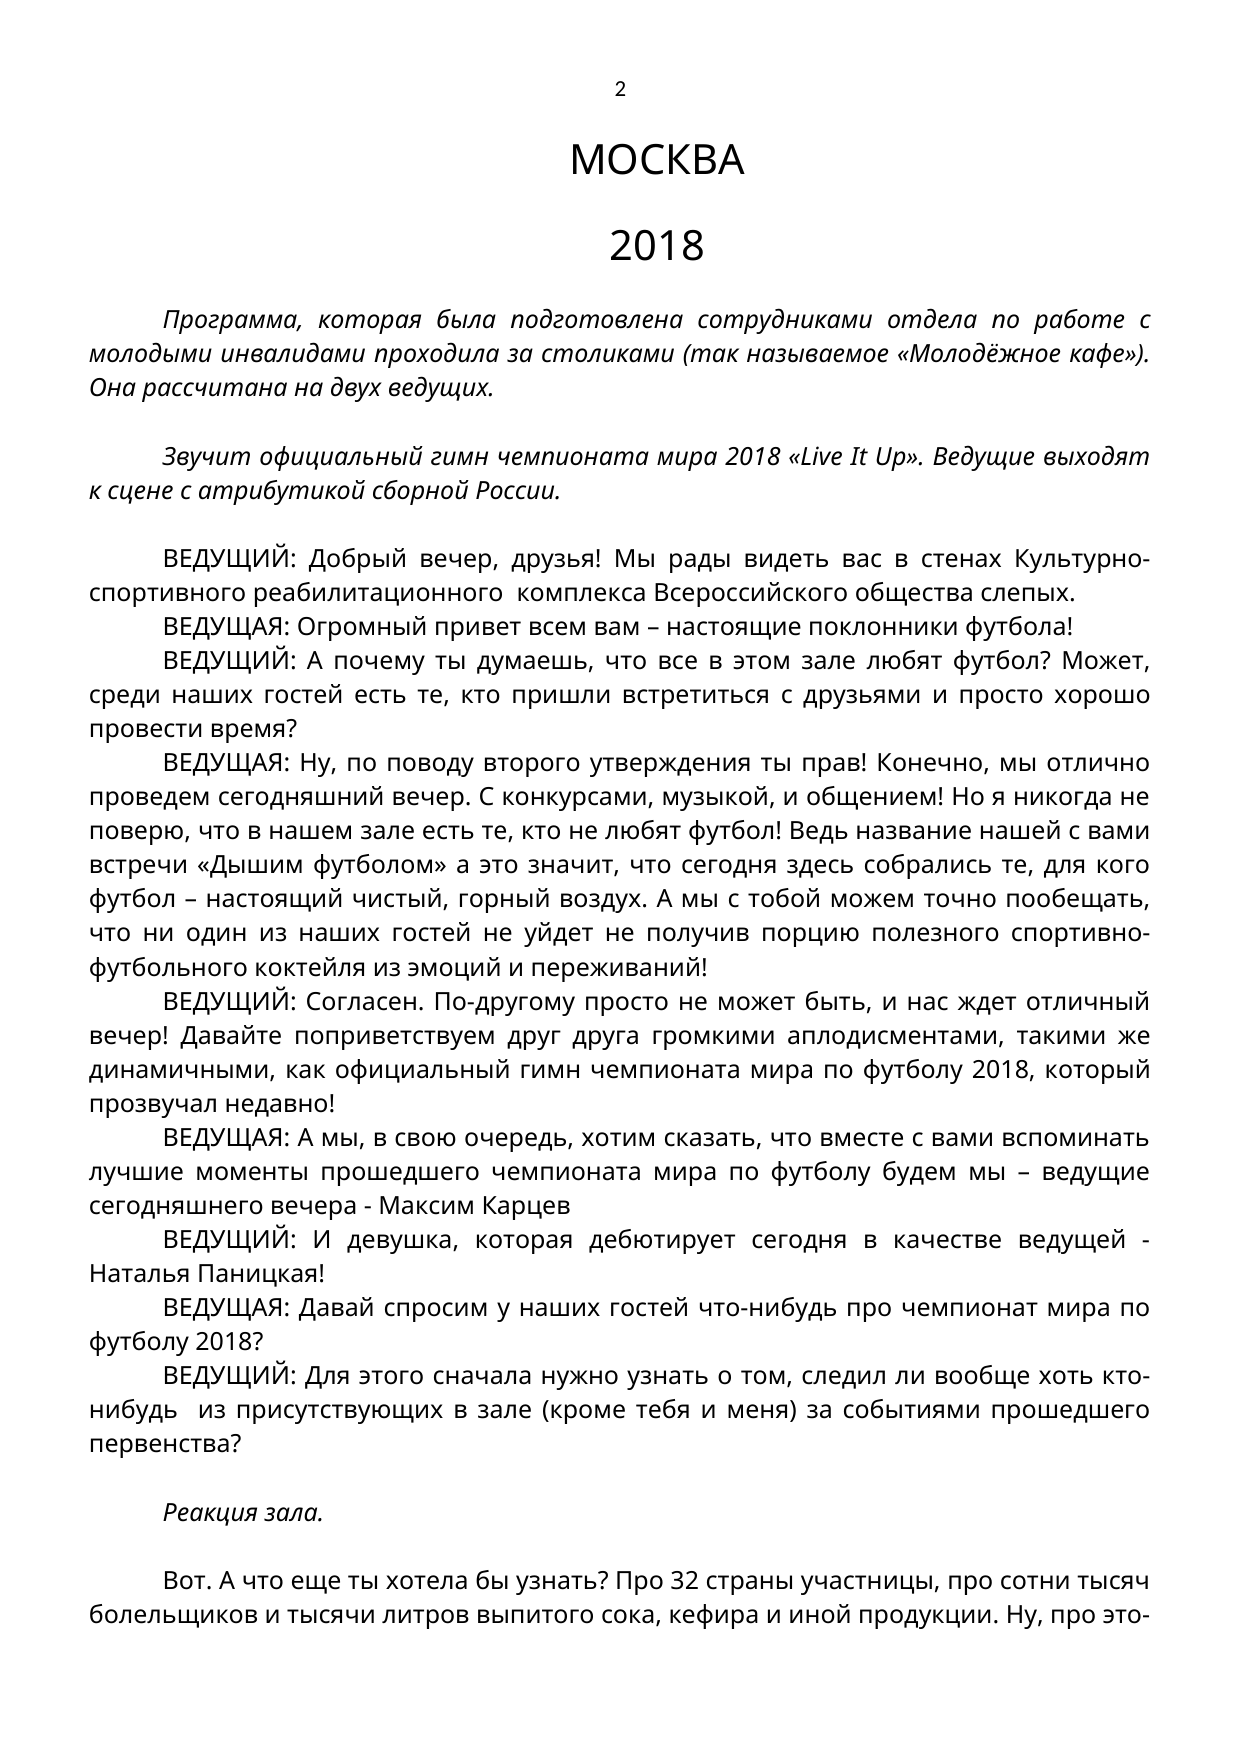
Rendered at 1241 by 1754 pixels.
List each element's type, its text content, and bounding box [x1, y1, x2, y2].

text Программа, которая была подготовлена сотрудниками отдела по работе с молодыми инвалидами проходила за столиками (так называемое «Молодёжное кафе»). Она рассчитана на двух ведущих. [89, 302, 1152, 404]
text ВЕДУЩАЯ: Огромный привет всем вам – настоящие поклонники футбола! [89, 608, 1152, 643]
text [89, 1562, 1152, 1630]
text Звучит официальный гимн чемпионата мира 2018 «Live It Up». Ведущие выходят к сцене с атрибутикой сборной России. [89, 438, 1152, 506]
text МОСКВА [89, 130, 1152, 187]
text 2018 [89, 216, 1152, 273]
text ВЕДУЩИЙ: А почему ты думаешь, что все в этом зале любят футбол? Может, среди наших гостей есть те, кто пришли встретиться с друзьями и просто хорошо провести время? [89, 643, 1152, 745]
text Реакция зала. [89, 1494, 1152, 1528]
text ВЕДУЩАЯ: Давай спросим у наших гостей что-нибудь про чемпионат мира по футболу 2018? [89, 1290, 1152, 1358]
text ВЕДУЩИЙ: Для этого сначала нужно узнать о том, следил ли вообще хоть кто-нибудь из присутствующих в зале (кроме тебя и меня) за событиями прошедшего первенства? [89, 1358, 1152, 1460]
text ВЕДУЩАЯ: А мы, в свою очередь, хотим сказать, что вместе с вами вспоминать лучшие моменты прошедшего чемпионата мира по футболу будем мы – ведущие сегодняшнего вечера - Максим Карцев [89, 1119, 1152, 1222]
text ВЕДУЩИЙ: И девушка, которая дебютирует сегодня в качестве ведущей - Наталья Паницкая! [89, 1222, 1152, 1290]
text ВЕДУЩИЙ: Согласен. По-другому просто не может быть, и нас ждет отличный вечер! Давайте поприветствуем друг друга громкими аплодисментами, такими же динамичными, как официальный гимн чемпионата мира по футболу 2018, который прозвучал недавно! [89, 983, 1152, 1119]
text ВЕДУЩИЙ: Добрый вечер, друзья! Мы рады видеть вас в стенах Культурно-спортивного реабилитационного комплекса Всероссийского общества слепых. [89, 540, 1152, 608]
text ВЕДУЩАЯ: Ну, по поводу второго утверждения ты прав! Конечно, мы отлично проведем сегодняшний вечер. С конкурсами, музыкой, и общением! Но я никогда не поверю, что в нашем зале есть те, кто не любят футбол! Ведь название нашей с вами встречи «Дышим футболом» а это значит, что сегодня здесь собрались те, для кого футбол – настоящий чистый, горный воздух. А мы с тобой можем точно пообещать, что ни один из наших гостей не уйдет не получив порцию полезного спортивно-футбольного коктейля из эмоций и переживаний! [89, 745, 1152, 983]
